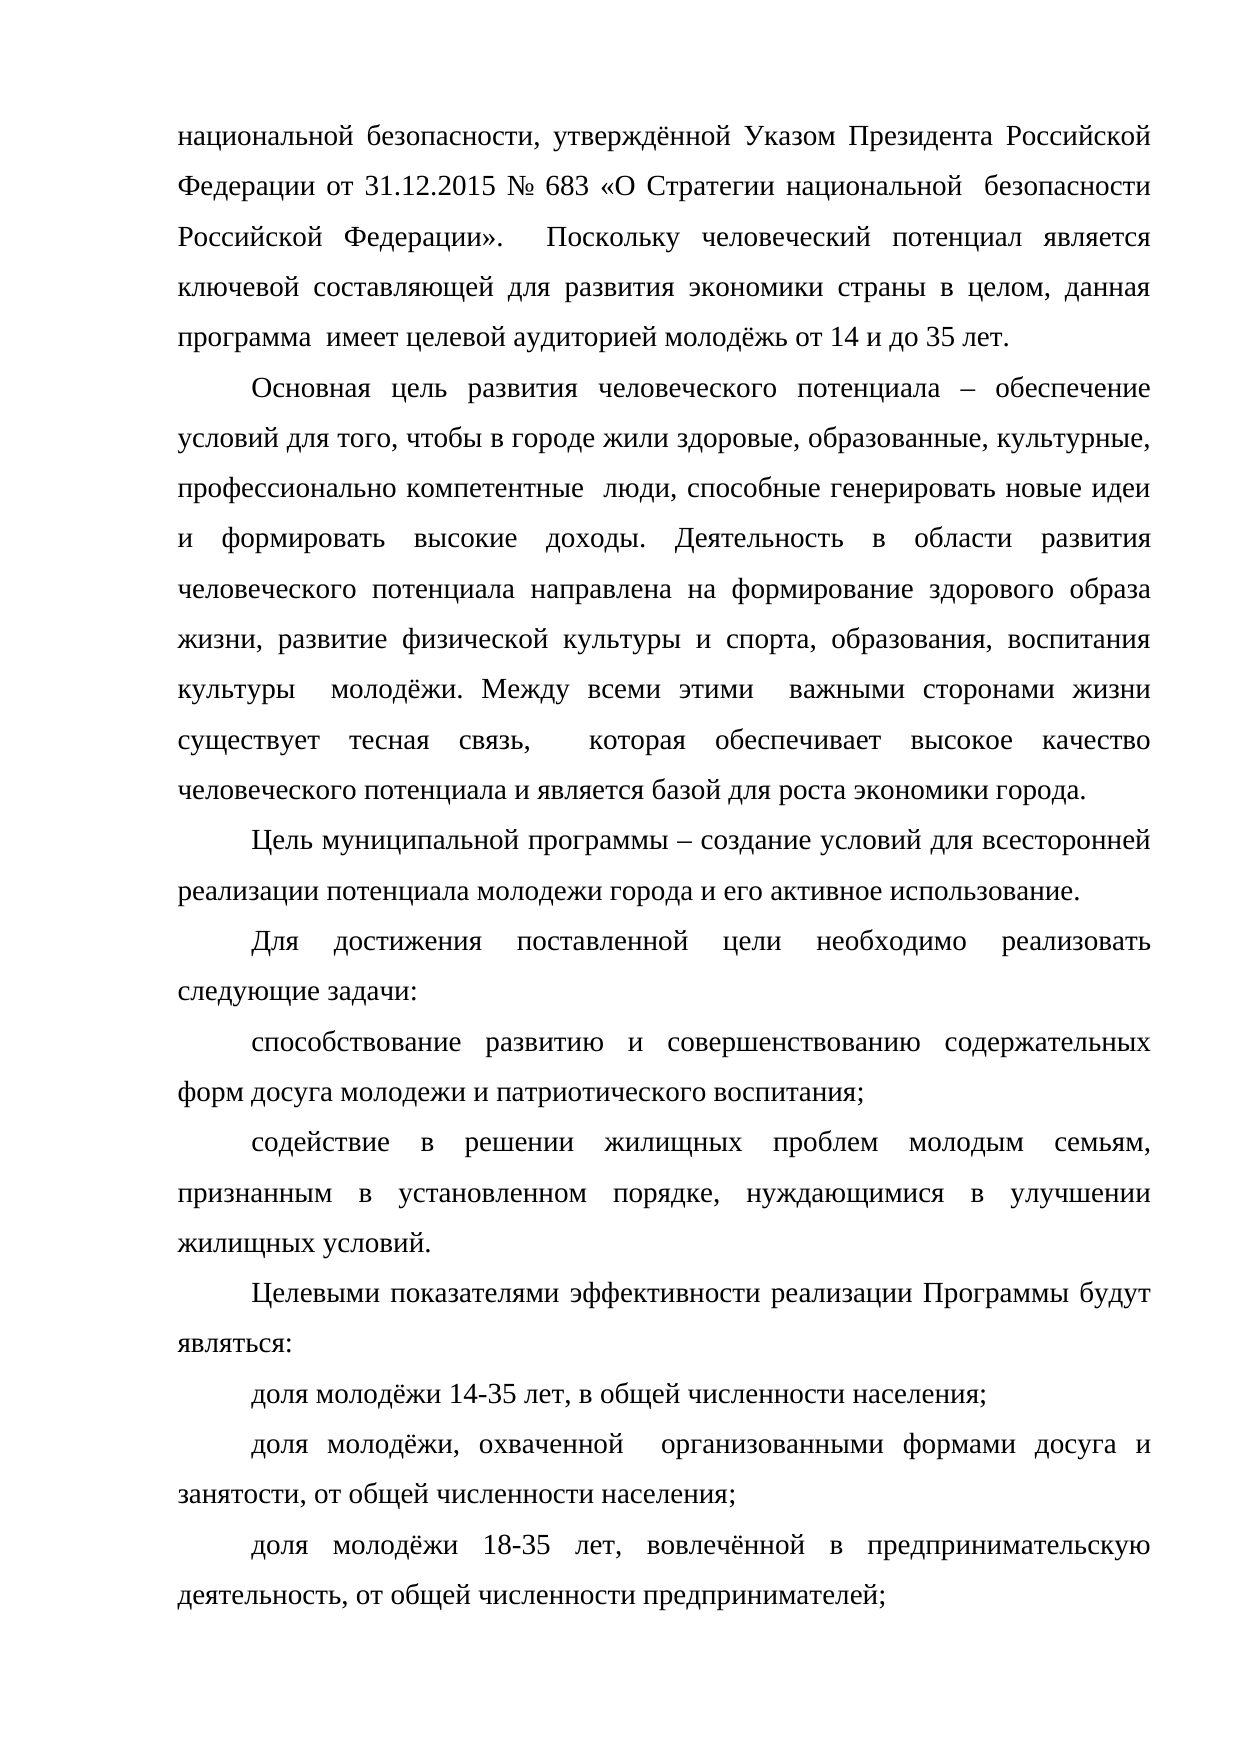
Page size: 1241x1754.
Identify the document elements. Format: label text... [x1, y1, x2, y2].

text содействие в решении жилищных проблем молодым семьям, признанным в установленном порядке, нуждающимися в улучшении жилищных условий. [177, 1124, 1152, 1258]
text Для достижения поставленной цели необходимо реализовать следующие задачи: [177, 923, 1152, 1007]
text доля молодёжи 18-35 лет, вовлечённой в предпринимательскую деятельность, от общей численности предпринимателей; [177, 1527, 1152, 1611]
text Основная цель развития человеческого потенциала – обеспечение условий для того, чтобы в городе жили здоровые, образованные, культурные, профессионально компетентные люди, способные генерировать новые идеи и формировать высокие доходы. Деятельность в области развития человеческого потенциала направлена на формирование здорового образа жизни, развитие физической культуры и спорта, образования, воспитания культуры молодёжи. Между всеми этими важными сторонами жизни существует тесная связь, которая обеспечивает высокое качество человеческого потенциала и является базой для роста экономики города. [177, 370, 1152, 806]
text доля молодёжи, охваченной организованными формами досуга и занятости, от общей численности населения; [177, 1426, 1152, 1510]
text Целевыми показателями эффективности реализации Программы будут являться: [177, 1275, 1152, 1359]
text Цель муниципальной программы – создание условий для всесторонней реализации потенциала молодежи города и его активное использование. [177, 822, 1152, 906]
text доля молодёжи 14-35 лет, в общей численности населения; [177, 1376, 1152, 1409]
text способствование развитию и совершенствованию содержательных форм досуга молодежи и патриотического воспитания; [177, 1024, 1152, 1108]
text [177, 118, 1152, 353]
